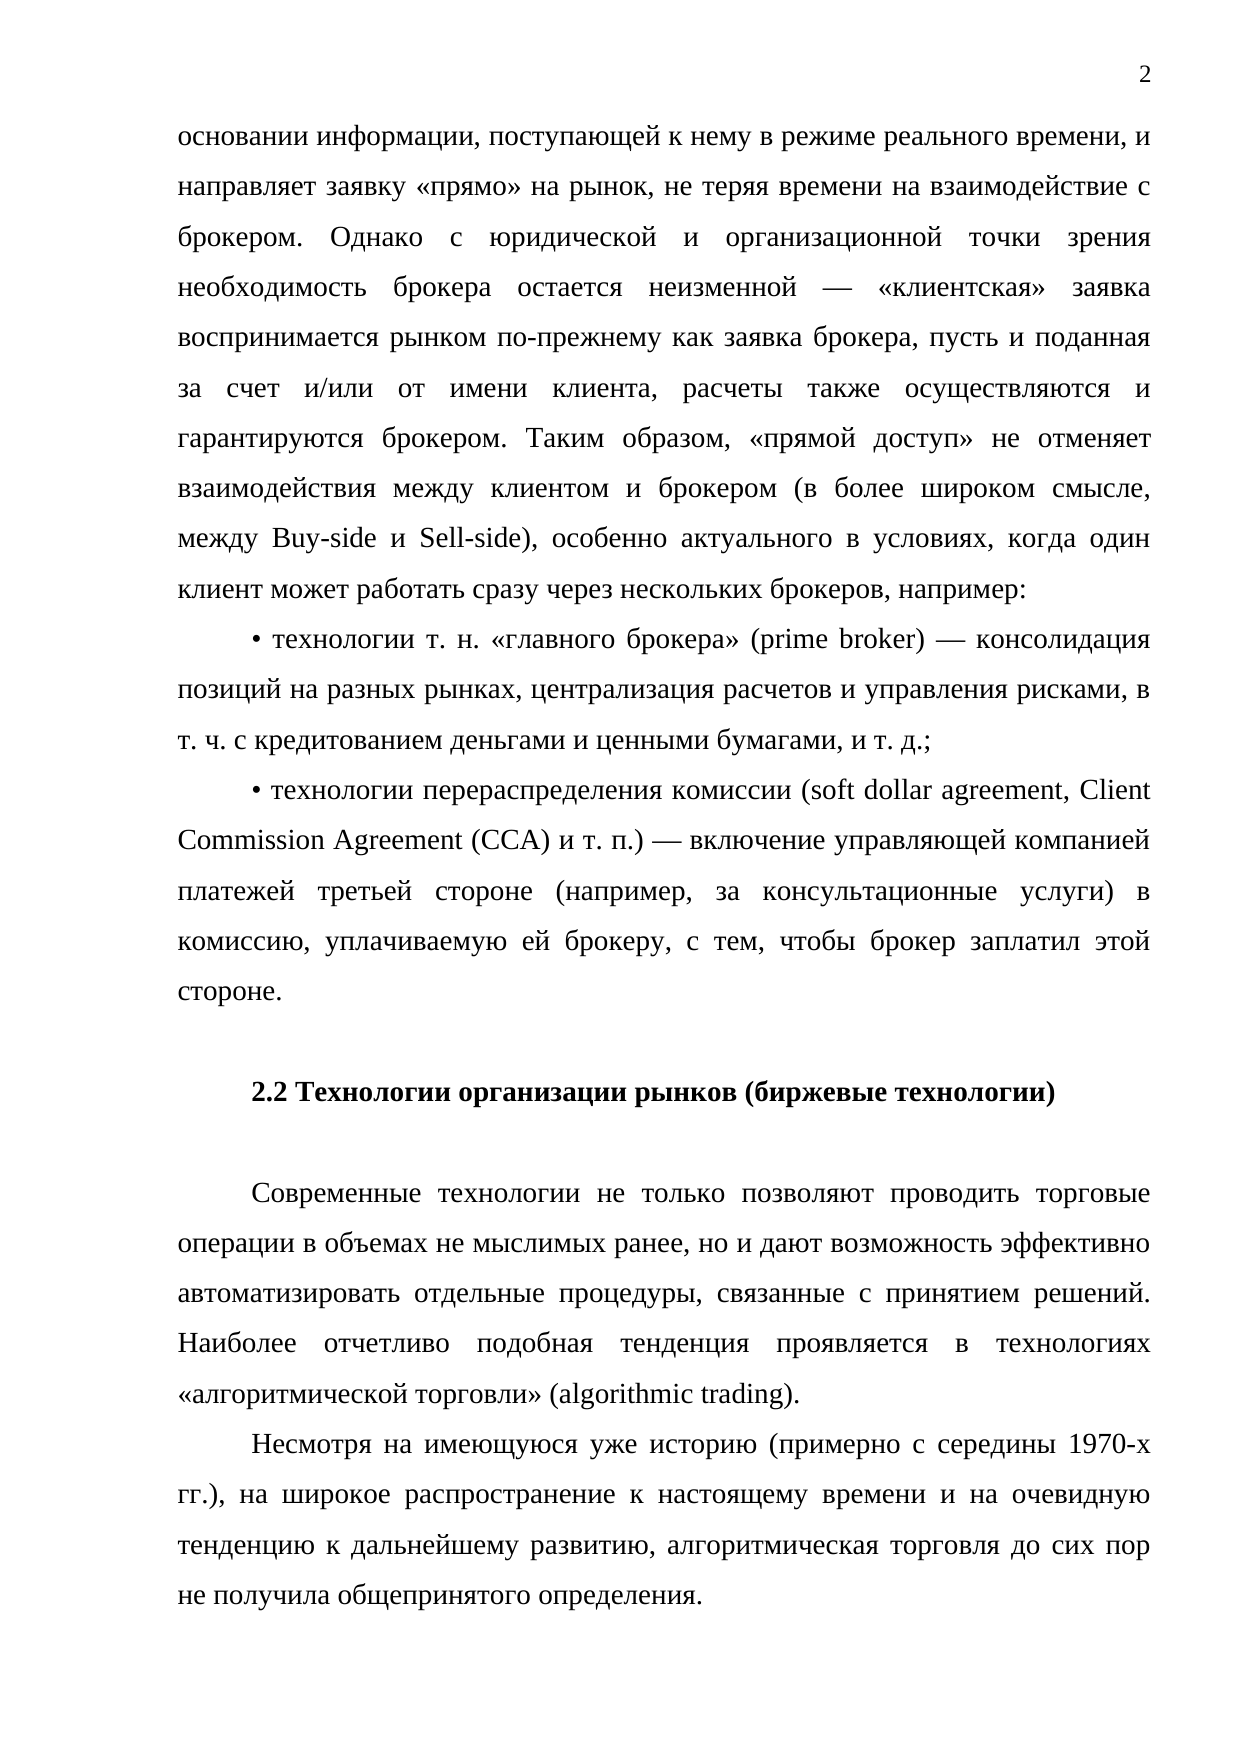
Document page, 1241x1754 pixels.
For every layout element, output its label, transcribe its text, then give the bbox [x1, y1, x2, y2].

text • технологии т. н. «главного брокера» (prime broker) — консолидация позиций на разных рынках, централизация расчетов и управления рисками, в т. ч. с кредитованием деньгами и ценными бумагами, и т. д.; [177, 621, 1152, 755]
text 2.2 Технологии организации рынков (биржевые технологии) [177, 1074, 1152, 1108]
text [177, 118, 1152, 604]
text Современные технологии не только позволяют проводить торговые операции в объемах не мыслимых ранее, но и дают возможность эффективно автоматизировать отдельные процедуры, связанные с принятием решений. Наиболее отчетливо подобная тенденция проявляется в технологиях «алгоритмической торговли» (algorithmic trading). [177, 1175, 1152, 1409]
text Несмотря на имеющуюся уже историю (примерно с середины 1970-x гг.), на широкое распространение к настоящему времени и на очевидную тенденцию к дальнейшему развитию, алгоритмическая торговля до сих пор не получила общепринятого определения. [177, 1426, 1152, 1611]
text • технологии перераспределения комиссии (soft dollar agreement, Client Commission Agreement (CCA) и т. п.) — включение управляющей компанией платежей третьей стороне (например, за консультационные услуги) в комиссию, уплачиваемую ей брокеру, с тем, чтобы брокер заплатил этой стороне. [177, 772, 1152, 1007]
